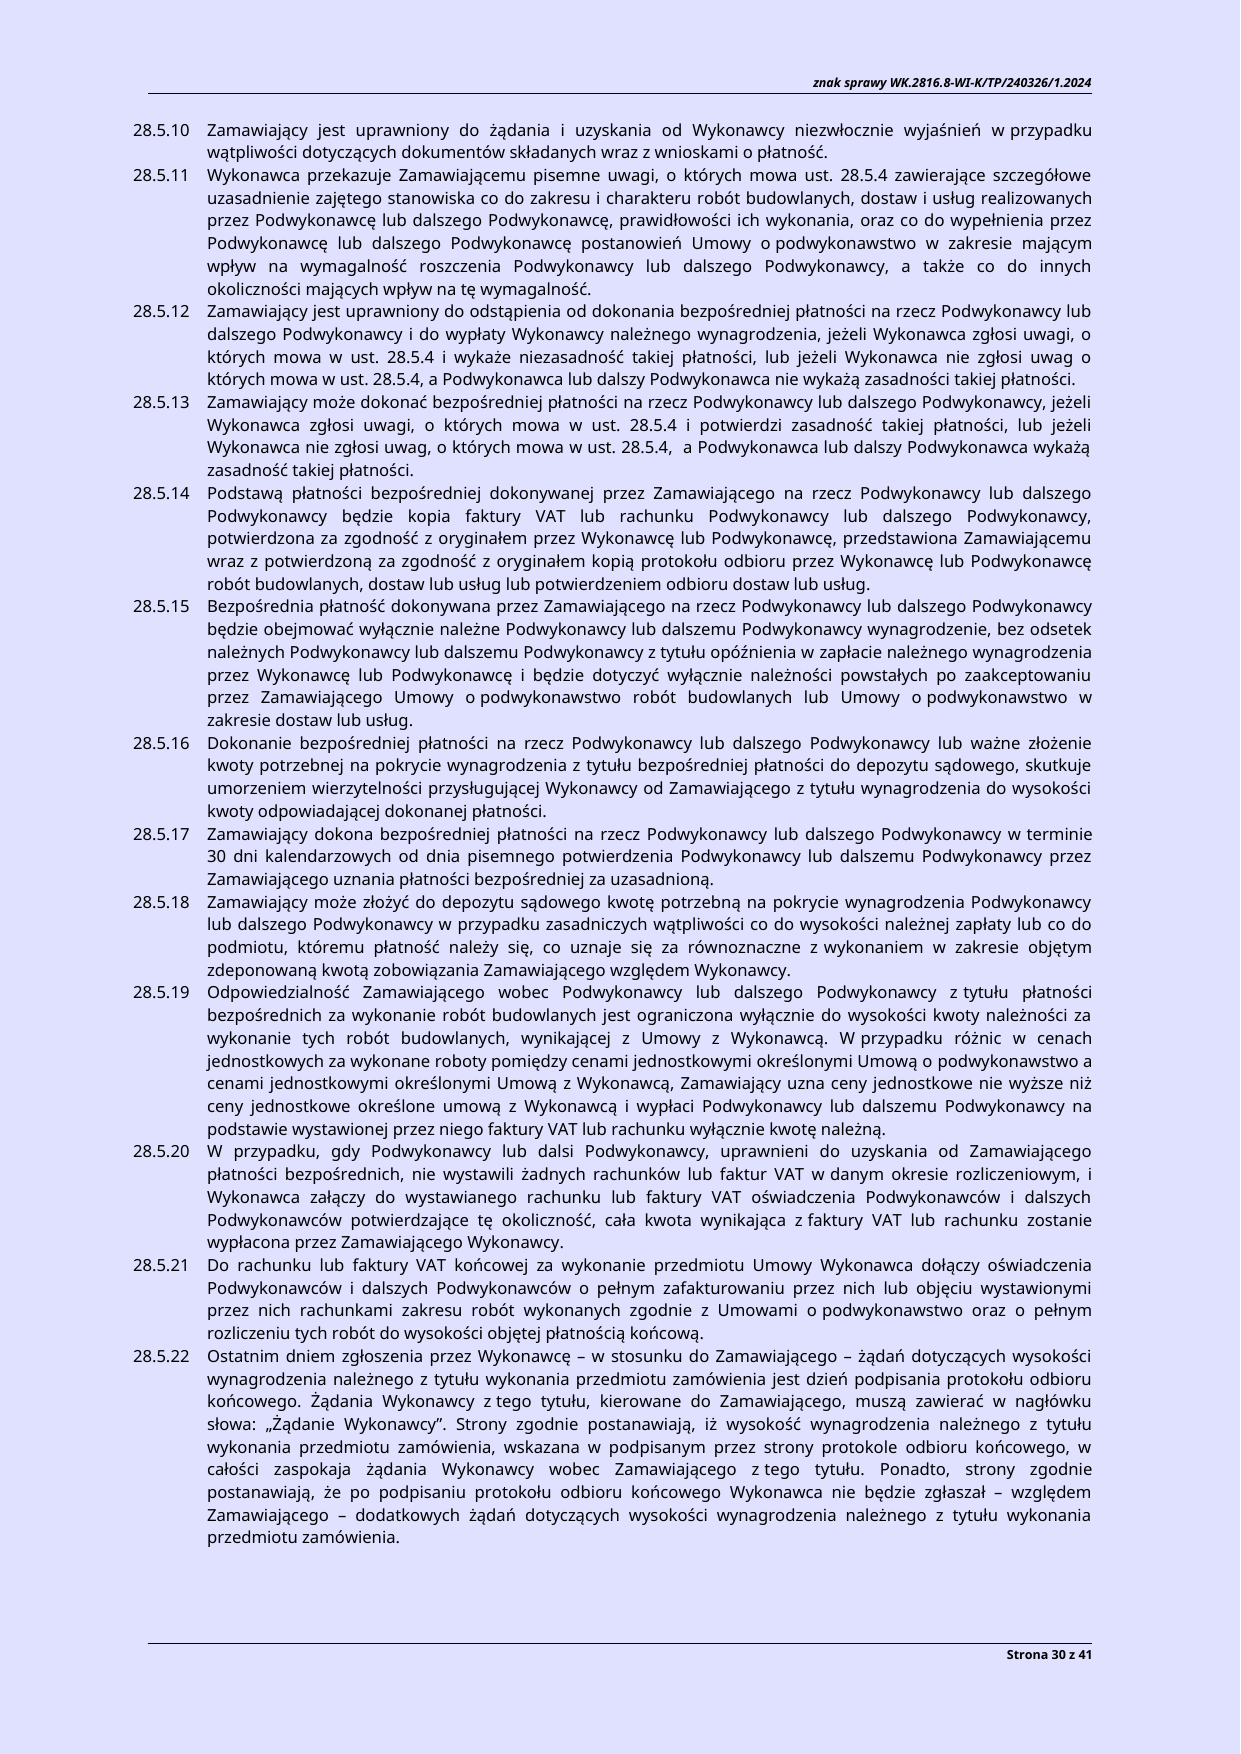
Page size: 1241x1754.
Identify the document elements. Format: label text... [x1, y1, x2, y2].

list Zamawiający jest uprawniony do żądania i uzyskania od Wykonawcy niezwłocznie wyjaśnień w przypadku wątpliwości dotyczących dokumentów składanych wraz z wnioskami o płatność. [133, 118, 1092, 163]
list Podstawą płatności bezpośredniej dokonywanej przez Zamawiającego na rzecz Podwykonawcy lub dalszego Podwykonawcy będzie kopia faktury VAT lub rachunku Podwykonawcy lub dalszego Podwykonawcy, potwierdzona za zgodność z oryginałem przez Wykonawcę lub Podwykonawcę, przedstawiona Zamawiającemu wraz z potwierdzoną za zgodność z oryginałem kopią protokołu odbioru przez Wykonawcę lub Podwykonawcę robót budowlanych, dostaw lub usług lub potwierdzeniem odbioru dostaw lub usług. [133, 481, 1092, 595]
list Bezpośrednia płatność dokonywana przez Zamawiającego na rzecz Podwykonawcy lub dalszego Podwykonawcy będzie obejmować wyłącznie należne Podwykonawcy lub dalszemu Podwykonawcy wynagrodzenie, bez odsetek należnych Podwykonawcy lub dalszemu Podwykonawcy z tytułu opóźnienia w zapłacie należnego wynagrodzenia przez Wykonawcę lub Podwykonawcę i będzie dotyczyć wyłącznie należności powstałych po zaakceptowaniu przez Zamawiającego Umowy o podwykonawstwo robót budowlanych lub Umowy o podwykonawstwo w zakresie dostaw lub usług. [133, 595, 1092, 731]
list Dokonanie bezpośredniej płatności na rzecz Podwykonawcy lub dalszego Podwykonawcy lub ważne złożenie kwoty potrzebnej na pokrycie wynagrodzenia z tytułu bezpośredniej płatności do depozytu sądowego, skutkuje umorzeniem wierzytelności przysługującej Wykonawcy od Zamawiającego z tytułu wynagrodzenia do wysokości kwoty odpowiadającej dokonanej płatności. [133, 731, 1092, 822]
list Zamawiający jest uprawniony do odstąpienia od dokonania bezpośredniej płatności na rzecz Podwykonawcy lub dalszego Podwykonawcy i do wypłaty Wykonawcy należnego wynagrodzenia, jeżeli Wykonawca zgłosi uwagi, o których mowa w ust. 28.5.4 i wykaże niezasadność takiej płatności, lub jeżeli Wykonawca nie zgłosi uwag o których mowa w ust. 28.5.4, a Podwykonawca lub dalszy Podwykonawca nie wykażą zasadności takiej płatności. [133, 300, 1092, 391]
list W przypadku, gdy Podwykonawcy lub dalsi Podwykonawcy, uprawnieni do uzyskania od Zamawiającego płatności bezpośrednich, nie wystawili żadnych rachunków lub faktur VAT w danym okresie rozliczeniowym, i Wykonawca załączy do wystawianego rachunku lub faktury VAT oświadczenia Podwykonawców i dalszych Podwykonawców potwierdzające tę okoliczność, cała kwota wynikająca z faktury VAT lub rachunku zostanie wypłacona przez Zamawiającego Wykonawcy. [133, 1140, 1092, 1253]
list Wykonawca przekazuje Zamawiającemu pisemne uwagi, o których mowa ust. 28.5.4 zawierające szczegółowe uzasadnienie zajętego stanowiska co do zakresu i charakteru robót budowlanych, dostaw i usług realizowanych przez Podwykonawcę lub dalszego Podwykonawcę, prawidłowości ich wykonania, oraz co do wypełnienia przez Podwykonawcę lub dalszego Podwykonawcę postanowień Umowy o podwykonawstwo w zakresie mającym wpływ na wymagalność roszczenia Podwykonawcy lub dalszego Podwykonawcy, a także co do innych okoliczności mających wpływ na tę wymagalność. [133, 163, 1092, 300]
list Ostatnim dniem zgłoszenia przez Wykonawcę – w stosunku do Zamawiającego – żądań dotyczących wysokości wynagrodzenia należnego z tytułu wykonania przedmiotu zamówienia jest dzień podpisania protokołu odbioru końcowego. Żądania Wykonawcy z tego tytułu, kierowane do Zamawiającego, muszą zawierać w nagłówku słowa: „Żądanie Wykonawcy”. Strony zgodnie postanawiają, iż wysokość wynagrodzenia należnego z tytułu wykonania przedmiotu zamówienia, wskazana w podpisanym przez strony protokole odbioru końcowego, w całości zaspokaja żądania Wykonawcy wobec Zamawiającego z tego tytułu. Ponadto, strony zgodnie postanawiają, że po podpisaniu protokołu odbioru końcowego Wykonawca nie będzie zgłaszał – względem Zamawiającego – dodatkowych żądań dotyczących wysokości wynagrodzenia należnego z tytułu wykonania przedmiotu zamówienia. [133, 1344, 1092, 1549]
list Zamawiający może dokonać bezpośredniej płatności na rzecz Podwykonawcy lub dalszego Podwykonawcy, jeżeli Wykonawca zgłosi uwagi, o których mowa w ust. 28.5.4 i potwierdzi zasadność takiej płatności, lub jeżeli Wykonawca nie zgłosi uwag, o których mowa w ust. 28.5.4, a Podwykonawca lub dalszy Podwykonawca wykażą zasadność takiej płatności. [133, 391, 1092, 481]
list Zamawiający dokona bezpośredniej płatności na rzecz Podwykonawcy lub dalszego Podwykonawcy w terminie 30 dni kalendarzowych od dnia pisemnego potwierdzenia Podwykonawcy lub dalszemu Podwykonawcy przez Zamawiającego uznania płatności bezpośredniej za uzasadnioną. [133, 822, 1092, 890]
list Do rachunku lub faktury VAT końcowej za wykonanie przedmiotu Umowy Wykonawca dołączy oświadczenia Podwykonawców i dalszych Podwykonawców o pełnym zafakturowaniu przez nich lub objęciu wystawionymi przez nich rachunkami zakresu robót wykonanych zgodnie z Umowami o podwykonawstwo oraz o pełnym rozliczeniu tych robót do wysokości objętej płatnością końcową. [133, 1253, 1092, 1344]
list Zamawiający może złożyć do depozytu sądowego kwotę potrzebną na pokrycie wynagrodzenia Podwykonawcy lub dalszego Podwykonawcy w przypadku zasadniczych wątpliwości co do wysokości należnej zapłaty lub co do podmiotu, któremu płatność należy się, co uznaje się za równoznaczne z wykonaniem w zakresie objętym zdeponowaną kwotą zobowiązania Zamawiającego względem Wykonawcy. [133, 890, 1092, 981]
list Odpowiedzialność Zamawiającego wobec Podwykonawcy lub dalszego Podwykonawcy z tytułu płatności bezpośrednich za wykonanie robót budowlanych jest ograniczona wyłącznie do wysokości kwoty należności za wykonanie tych robót budowlanych, wynikającej z Umowy z Wykonawcą. W przypadku różnic w cenach jednostkowych za wykonane roboty pomiędzy cenami jednostkowymi określonymi Umową o podwykonawstwo a cenami jednostkowymi określonymi Umową z Wykonawcą, Zamawiający uzna ceny jednostkowe nie wyższe niż ceny jednostkowe określone umową z Wykonawcą i wypłaci Podwykonawcy lub dalszemu Podwykonawcy na podstawie wystawionej przez niego faktury VAT lub rachunku wyłącznie kwotę należną. [133, 981, 1092, 1140]
